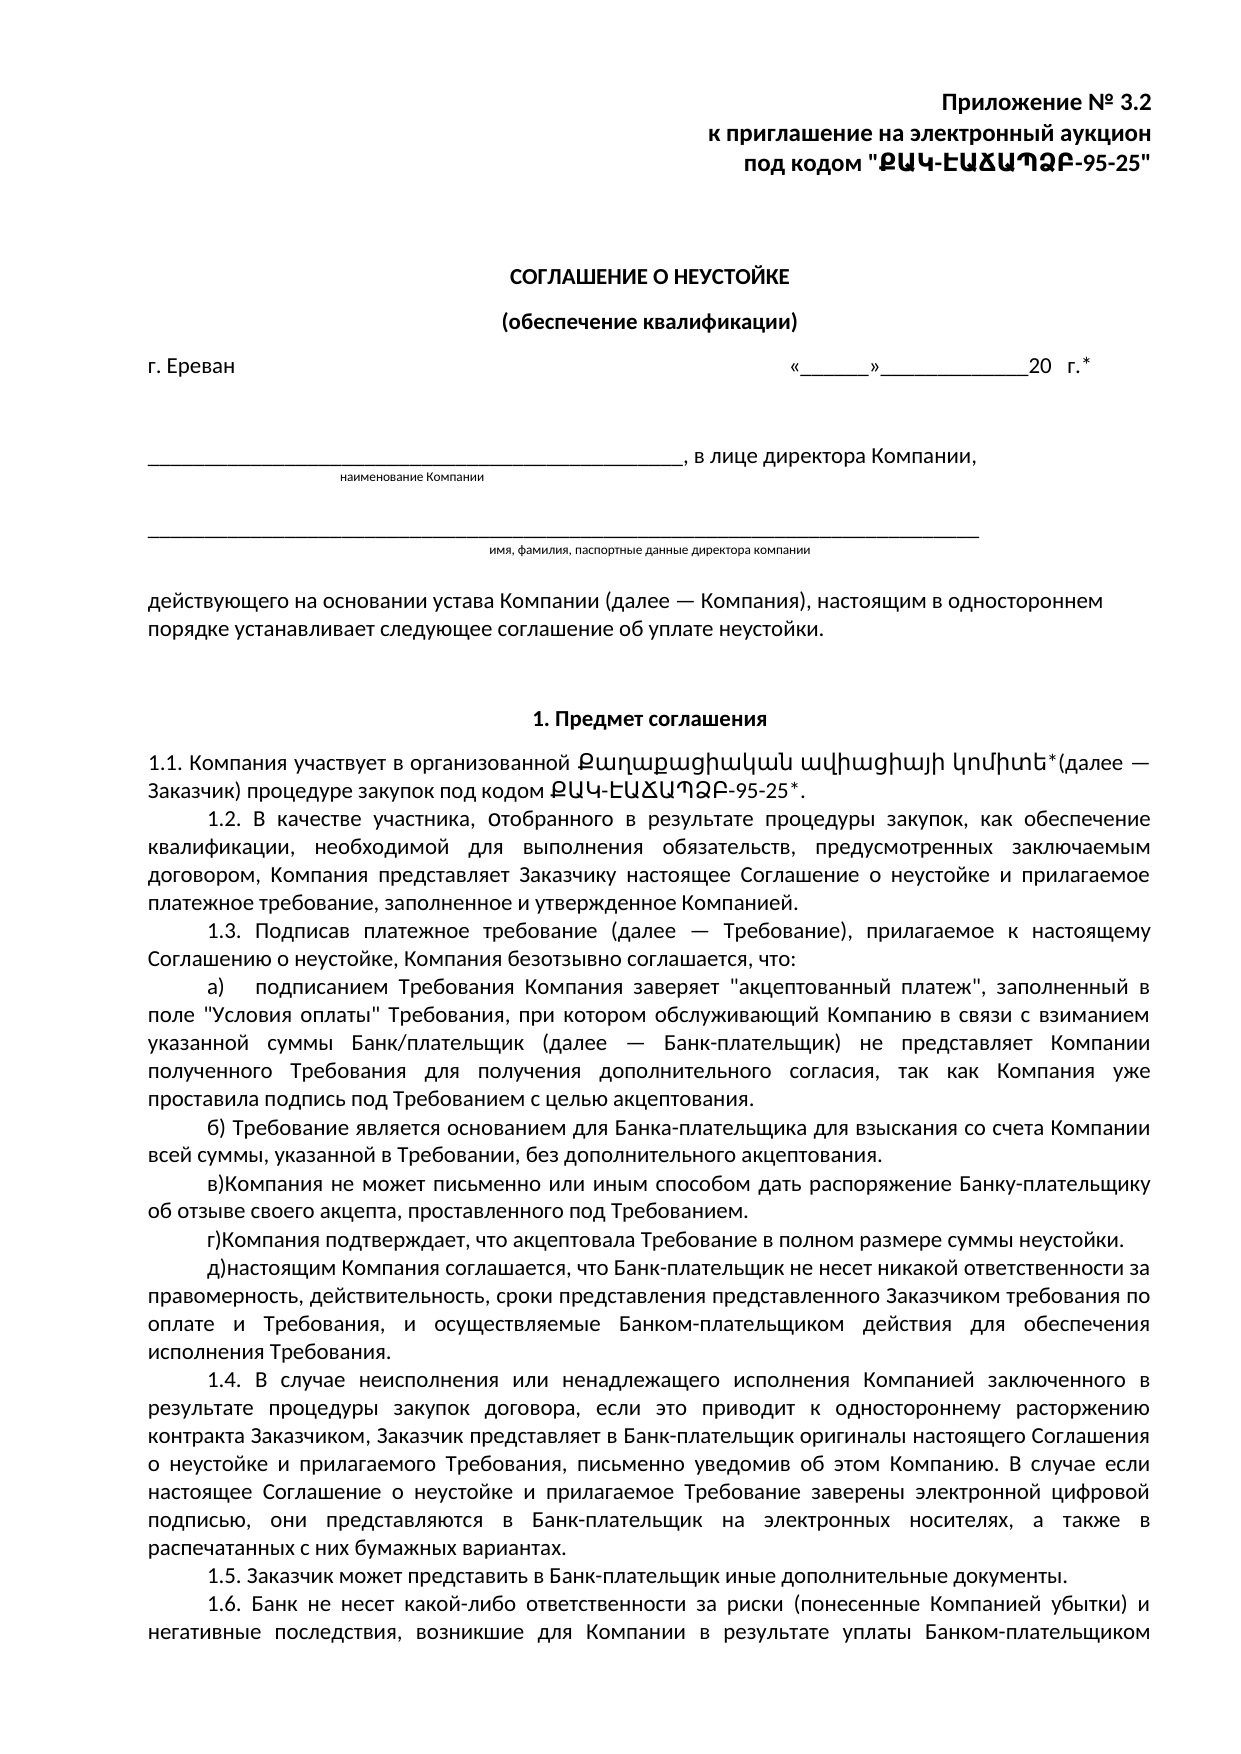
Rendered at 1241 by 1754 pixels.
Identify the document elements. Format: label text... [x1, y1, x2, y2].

text 1.1. Компания участвует в организованной Քաղաքացիական ավիացիայի կոմիտե*(далее — Заказчик) процедуре закупок под кодом ՔԱԿ-ԷԱՃԱՊՁԲ-95-25*. [148, 748, 1152, 804]
text (обеспечение квалификации) [148, 307, 1152, 335]
text имя, фамилия, паспортные данные директора компании [148, 542, 1152, 569]
text порядке устанавливает следующее соглашение об уплате неустойки. [148, 614, 1152, 642]
text действующего на основании устава Компании (далее — Компания), настоящим в одностороннем [148, 586, 1152, 614]
text Приложение № 3.2 [148, 86, 1152, 117]
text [148, 1589, 1152, 1645]
text СОГЛАШЕНИЕ О НЕУСТОЙКЕ [148, 262, 1152, 290]
text под кодом "ՔԱԿ-ԷԱՃԱՊՁԲ-95-25" [177, 147, 1152, 178]
text _________________________________________________________________________ [148, 513, 1152, 542]
text д)настоящим Компания соглашается, что Банк-плательщик не несет никакой ответственности за правомерность, действительность, сроки представления представленного Заказчиком требования по оплате и Требования, и осуществляемые Банком-плательщиком действия для обеспечения исполнения Требования. [148, 1253, 1152, 1365]
table_header «______»_____________20 г.* [635, 351, 1104, 396]
table_header г. Ереван [136, 351, 635, 396]
text в)Компания не может письменно или иным способом дать распоряжение Банку-плательщику об отзыве своего акцепта, проставленного под Требованием. [148, 1169, 1152, 1225]
text наименование Компании [340, 469, 1152, 497]
text к приглашение на электронный аукцион [177, 117, 1152, 147]
text _______________________________________________, в лице директора Компании, [148, 441, 1152, 469]
text г)Компания подтверждает, что акцептовала Требование в полном размере суммы неустойки. [148, 1225, 1152, 1253]
text 1.5. Заказчик может представить в Банк-плательщик иные дополнительные документы. [148, 1561, 1152, 1589]
text а) подписанием Требования Компания заверяет "акцептованный платеж", заполненный в поле "Условия оплаты" Требования, при котором обслуживающий Компанию в связи с взиманием указанной суммы Банк/плательщик (далее — Банк-плательщик) не представляет Компании полученного Требования для получения дополнительного согласия, так как Компания уже проставила подпись под Требованием с целью акцептования. [148, 972, 1152, 1113]
text б) Требование является основанием для Банка-плательщика для взыскания со счета Компании всей суммы, указанной в Требовании, без дополнительного акцептования. [148, 1113, 1152, 1169]
text 1.3. Подписав платежное требование (далее — Требование), прилагаемое к настоящему Соглашению о неустойке, Компания безотзывно соглашается, что: [148, 916, 1152, 972]
text 1.4. В случае неисполнения или ненадлежащего исполнения Компанией заключенного в результате процедуры закупок договора, если это приводит к одностороннему расторжению контракта Заказчиком, Заказчик представляет в Банк-плательщик оригиналы настоящего Соглашения о неустойке и прилагаемого Требования, письменно уведомив об этом Компанию. В случае если настоящее Соглашение о неустойке и прилагаемое Требование заверены электронной цифровой подписью, они представляются в Банк-плательщик на электронных носителях, а также в распечатанных с них бумажных вариантах. [148, 1365, 1152, 1561]
text 1. Предмет соглашения [148, 704, 1152, 732]
text 1.2. В качестве участника, օтобранного в результате процедуры закупок, как обеспечение квалификации, необходимой для выполнения обязательств, предусмотренных заключаемым договором, Kомпания представляет Заказчику настоящее Соглашение о неустойке и прилагаемое платежное требование, заполненное и утвержденное Компанией. [148, 804, 1152, 916]
